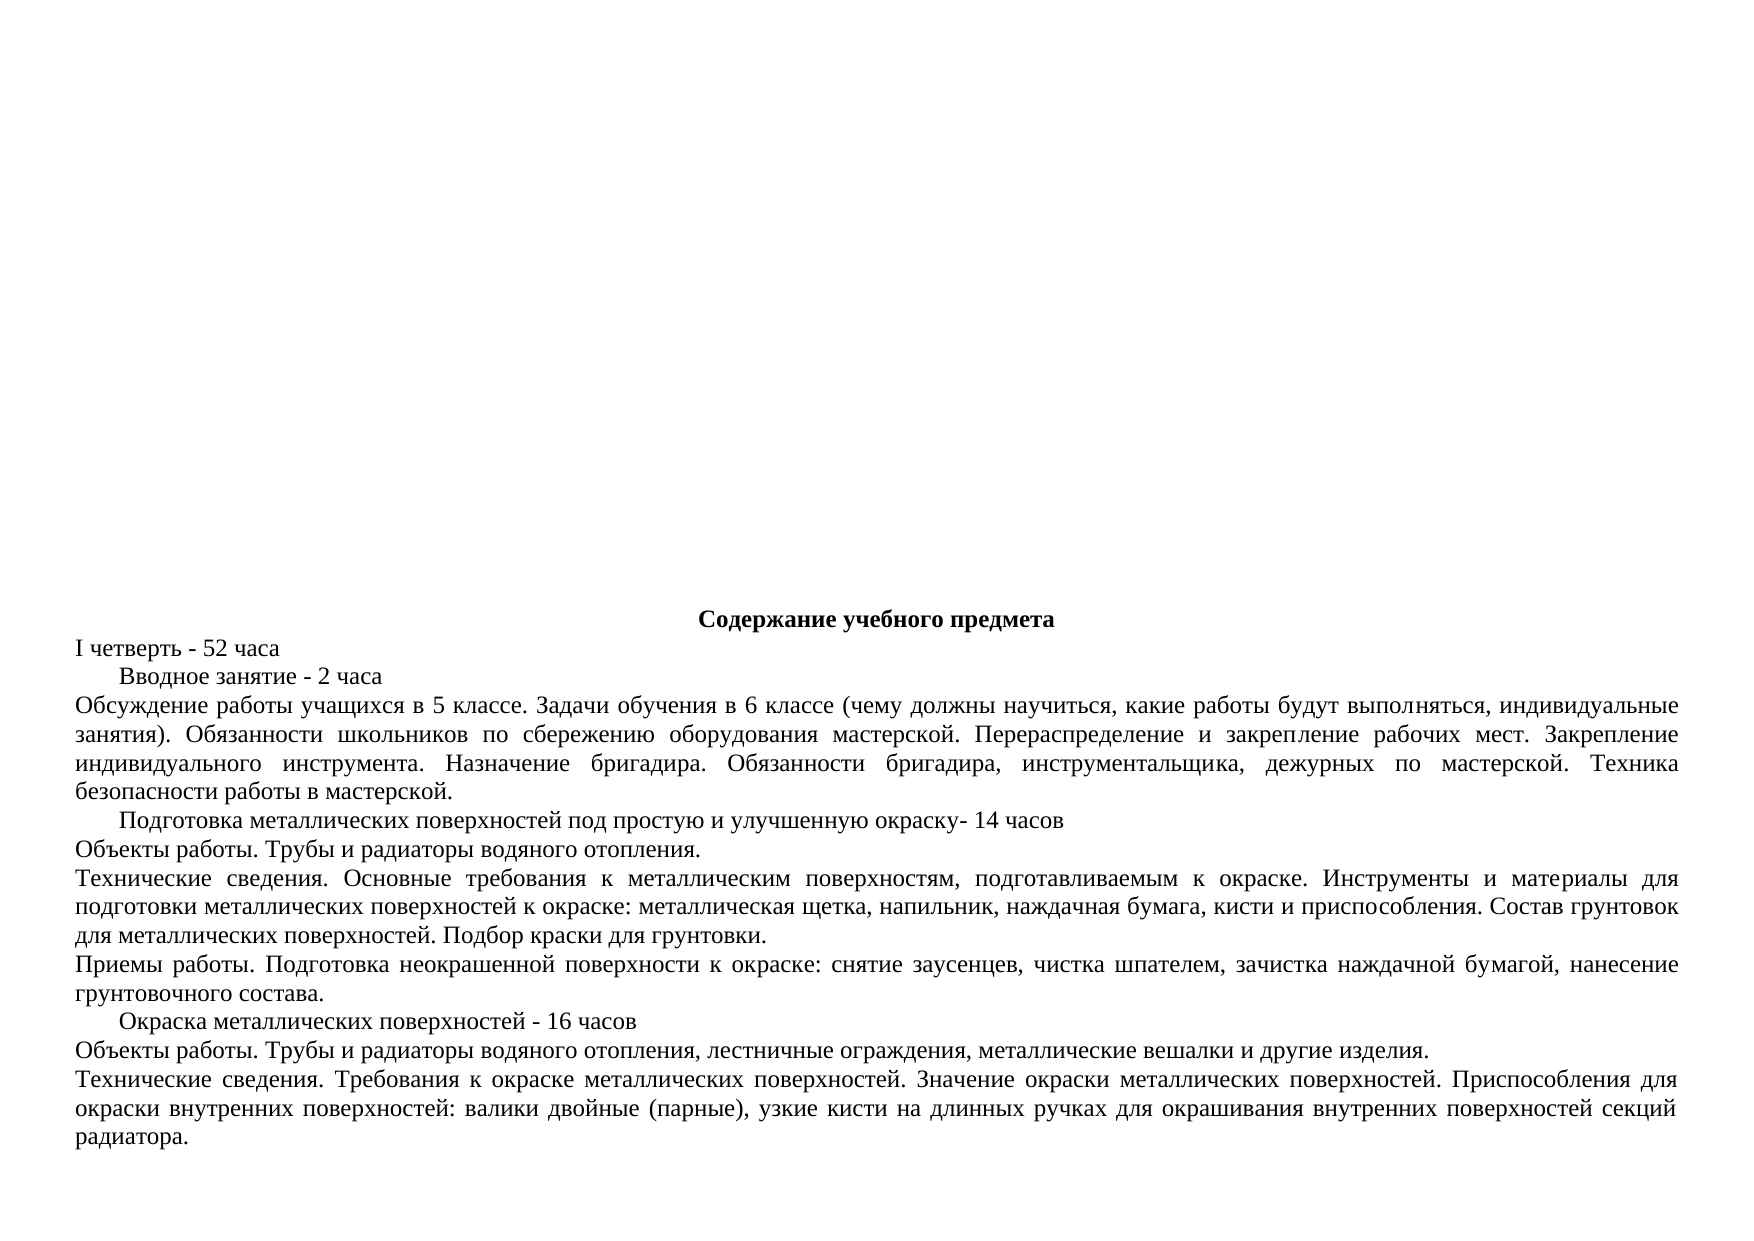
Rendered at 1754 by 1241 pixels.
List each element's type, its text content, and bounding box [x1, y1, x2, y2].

text I четверть - 52 часа [75, 633, 1679, 661]
text Вводное занятие - 2 часа [75, 661, 1679, 690]
text Окраска металлических поверхностей - 16 часов [75, 1006, 1679, 1035]
text Объекты работы. Трубы и радиаторы водяного отопления, лестничные ограждения, металлические вешалки и другие изделия. [265, 1035, 1679, 1064]
text Объекты работы. Трубы и радиаторы водяного отопления. [265, 834, 1679, 863]
text Подготовка металлических поверхностей под простую и улучшенную окраску- 14 часов [75, 805, 1604, 834]
text Приемы работы. Подготовка неокрашенной поверхности к окраске: снятие заусенцев, чистка шпателем, зачистка наждачной бумагой, нанесение грунтовочного состава. [75, 949, 1679, 1006]
text Технические сведения. Основные требования к металлическим поверхностям, подготавливаемым к окраске. Инструменты и материалы для подготовки металлических поверхностей к окраске: металлическая щетка, напильник, наждачная бумага, кисти и приспособления. Состав грунтовок для металлических поверхностей. Подбор краски для грунтовки. [75, 863, 1679, 949]
text Содержание учебного предмета [75, 604, 1678, 633]
text Технические сведения. Требования к окраске металлических поверхностей. Значение окраски металлических поверхностей. Приспособления для окраски внутренних поверхностей: валики двойные (парные), узкие кисти на длинных ручках для окрашивания внутренних поверхностей секций радиатора. [75, 1064, 1679, 1150]
text Обсуждение работы учащихся в 5 классе. Задачи обучения в 6 классе (чему должны научиться, какие работы будут выполняться, индивидуальные занятия). Обязанности школьников по сбережению оборудования мастерской. Перераспределение и закрепление рабочих мест. Закрепление индивидуального инструмента. Назначение бригадира. Обязанности бригадира, инструментальщика, дежурных по мастерской. Техника безопасности работы в мастерской. [75, 690, 1679, 805]
